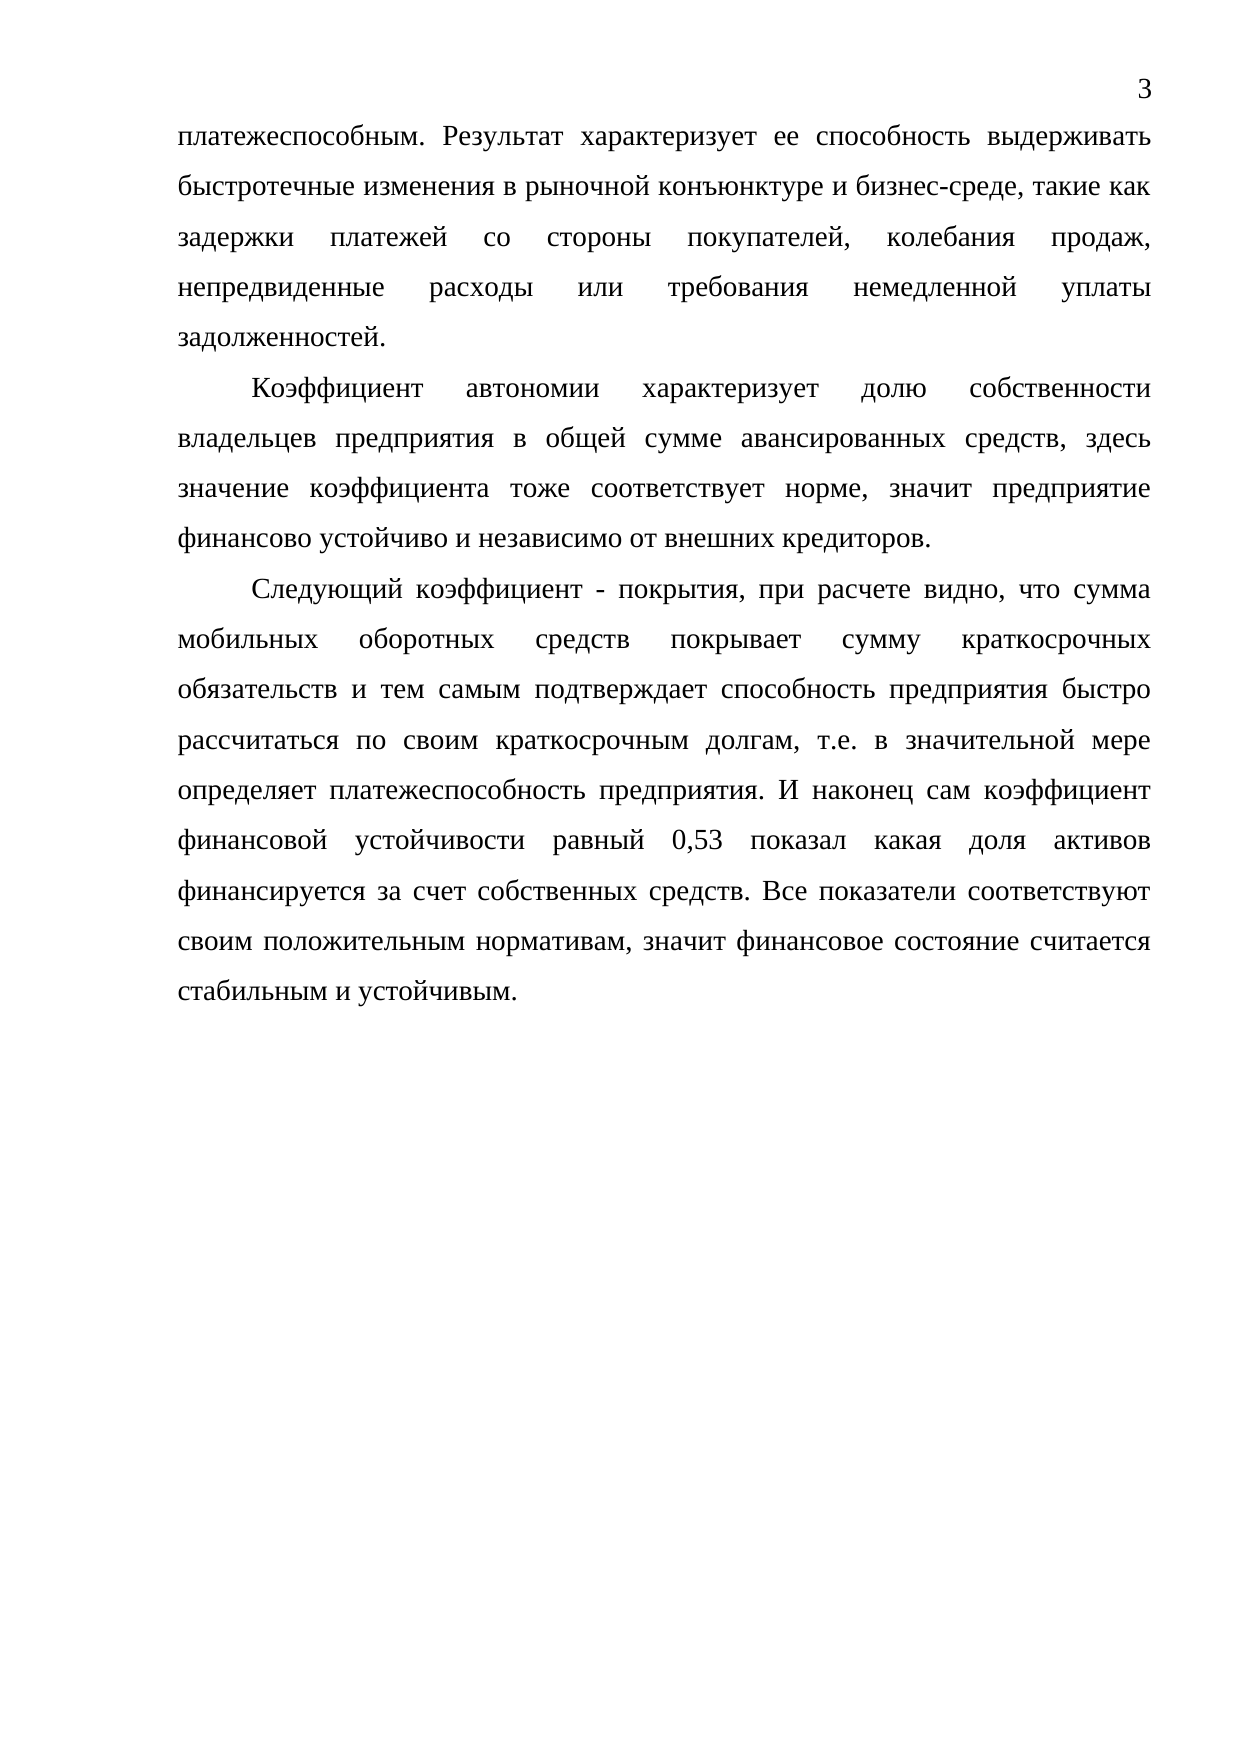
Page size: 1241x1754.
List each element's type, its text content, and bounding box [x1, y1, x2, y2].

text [177, 118, 1152, 353]
text Коэффициент автономии характеризует долю собственности владельцев предприятия в общей сумме авансированных средств, здесь значение коэффициента тоже соответствует норме, значит предприятие финансово устойчиво и независимо от внешних кредиторов. [177, 370, 1152, 554]
text Следующий коэффициент - покрытия, при расчете видно, что сумма мобильных оборотных средств покрывает сумму краткосрочных обязательств и тем самым подтверждает способность предприятия быстро рассчитаться по своим краткосрочным долгам, т.е. в значительной мере определяет платежеспособность предприятия. И наконец сам коэффициент финансовой устойчивости равный 0,53 показал какая доля активов финансируется за счет собственных средств. Все показатели соответствуют своим положительным нормативам, значит финансовое состояние считается стабильным и устойчивым. [177, 571, 1152, 1007]
